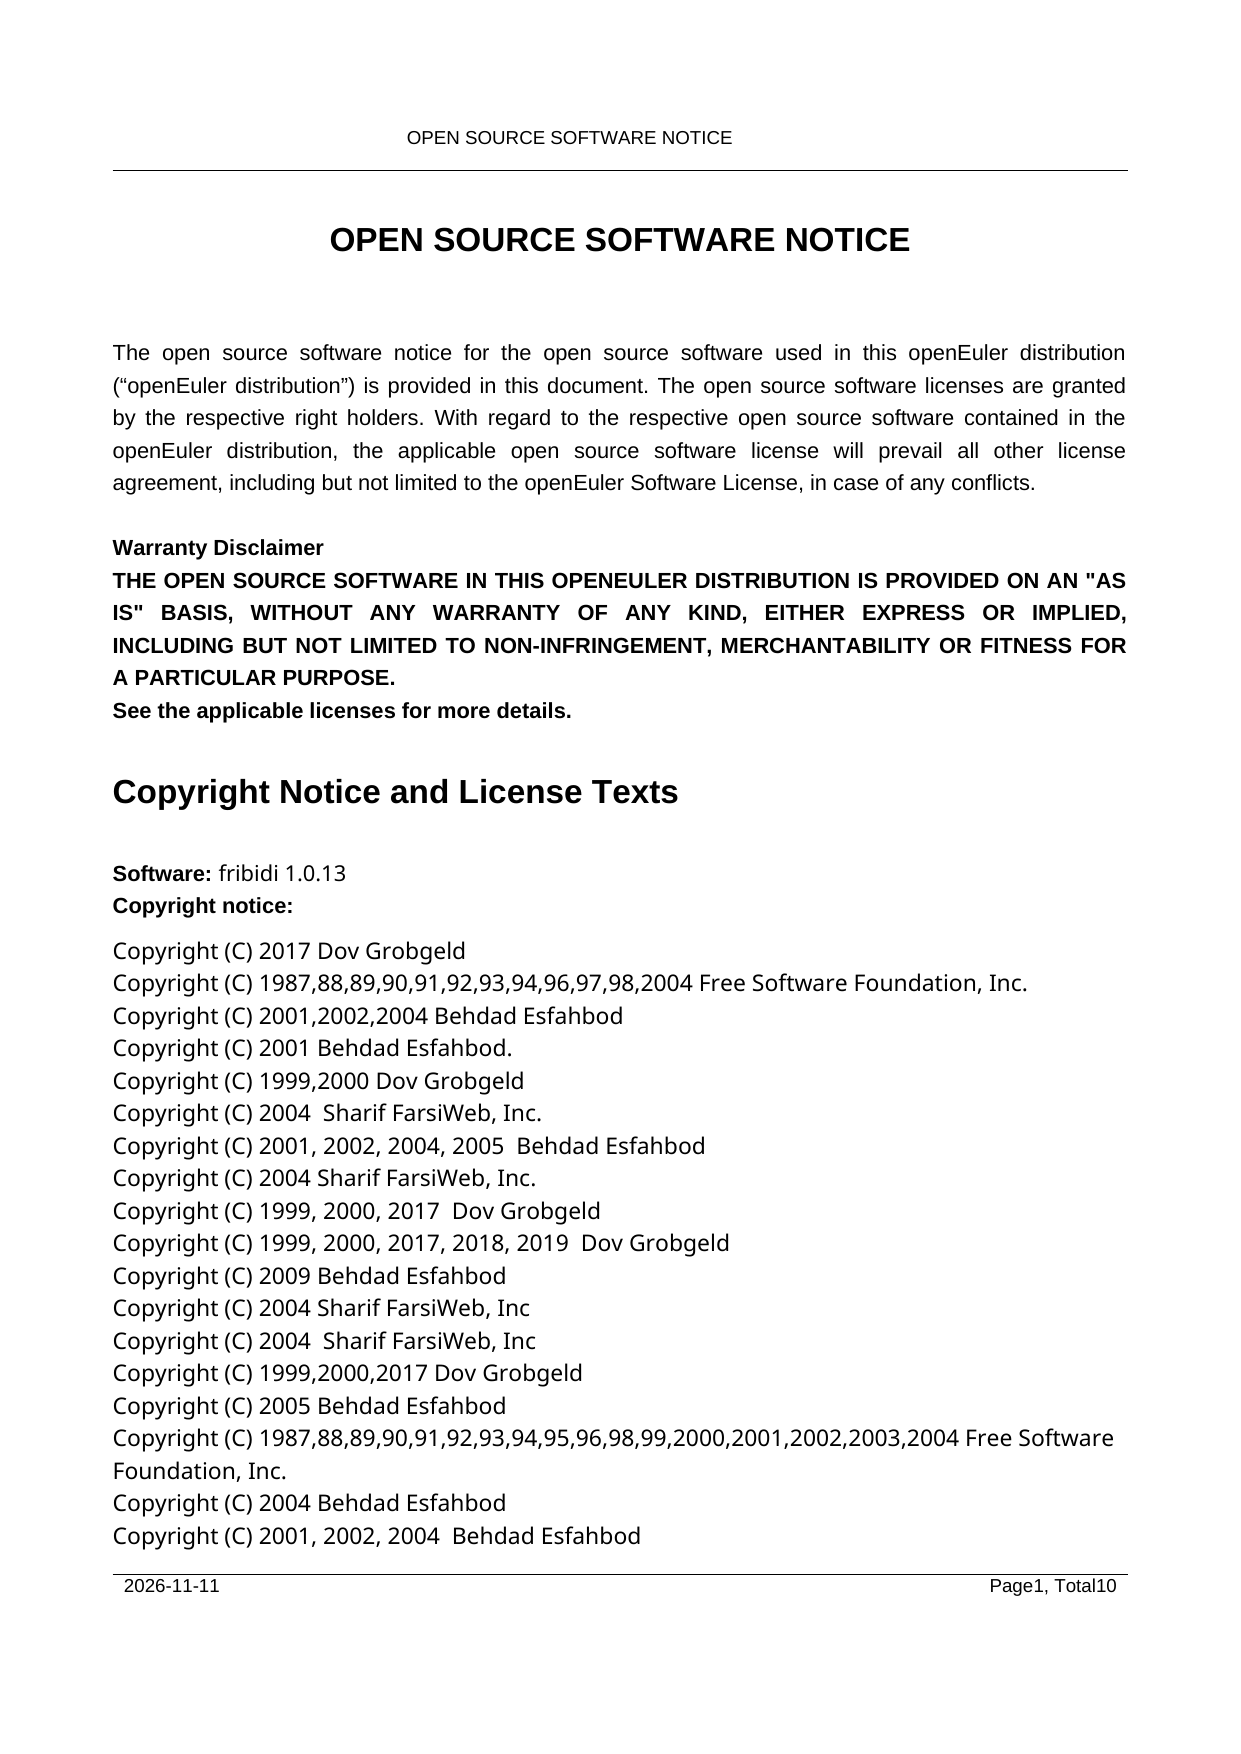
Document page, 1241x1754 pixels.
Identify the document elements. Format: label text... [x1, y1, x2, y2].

text THE OPEN SOURCE SOFTWARE IN THIS OPENEULER DISTRIBUTION IS PROVIDED ON AN "AS IS" BASIS, WITHOUT ANY WARRANTY OF ANY KIND, EITHER EXPRESS OR IMPLIED, INCLUDING BUT NOT LIMITED TO NON-INFRINGEMENT, MERCHANTABILITY OR FITNESS FOR A PARTICULAR PURPOSE. See the applicable licenses for more details. [112, 564, 1128, 726]
text Warranty Disclaimer [112, 531, 1128, 564]
title Software: fribidi 1.0.13 [112, 856, 1128, 889]
text The open source software notice for the open source software used in this openEuler distribution (“openEuler distribution”) is provided in this document. The open source software licenses are granted by the respective right holders. With regard to the respective open source software contained in the openEuler distribution, the applicable open source software license will prevail all other license agreement, including but not limited to the openEuler Software License, in case of any conflicts. [112, 336, 1128, 499]
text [112, 934, 1128, 1551]
text OPEN SOURCE SOFTWARE NOTICE [112, 206, 1128, 271]
text Copyright notice: [112, 889, 1128, 921]
text Copyright Notice and License Texts [112, 759, 1128, 824]
